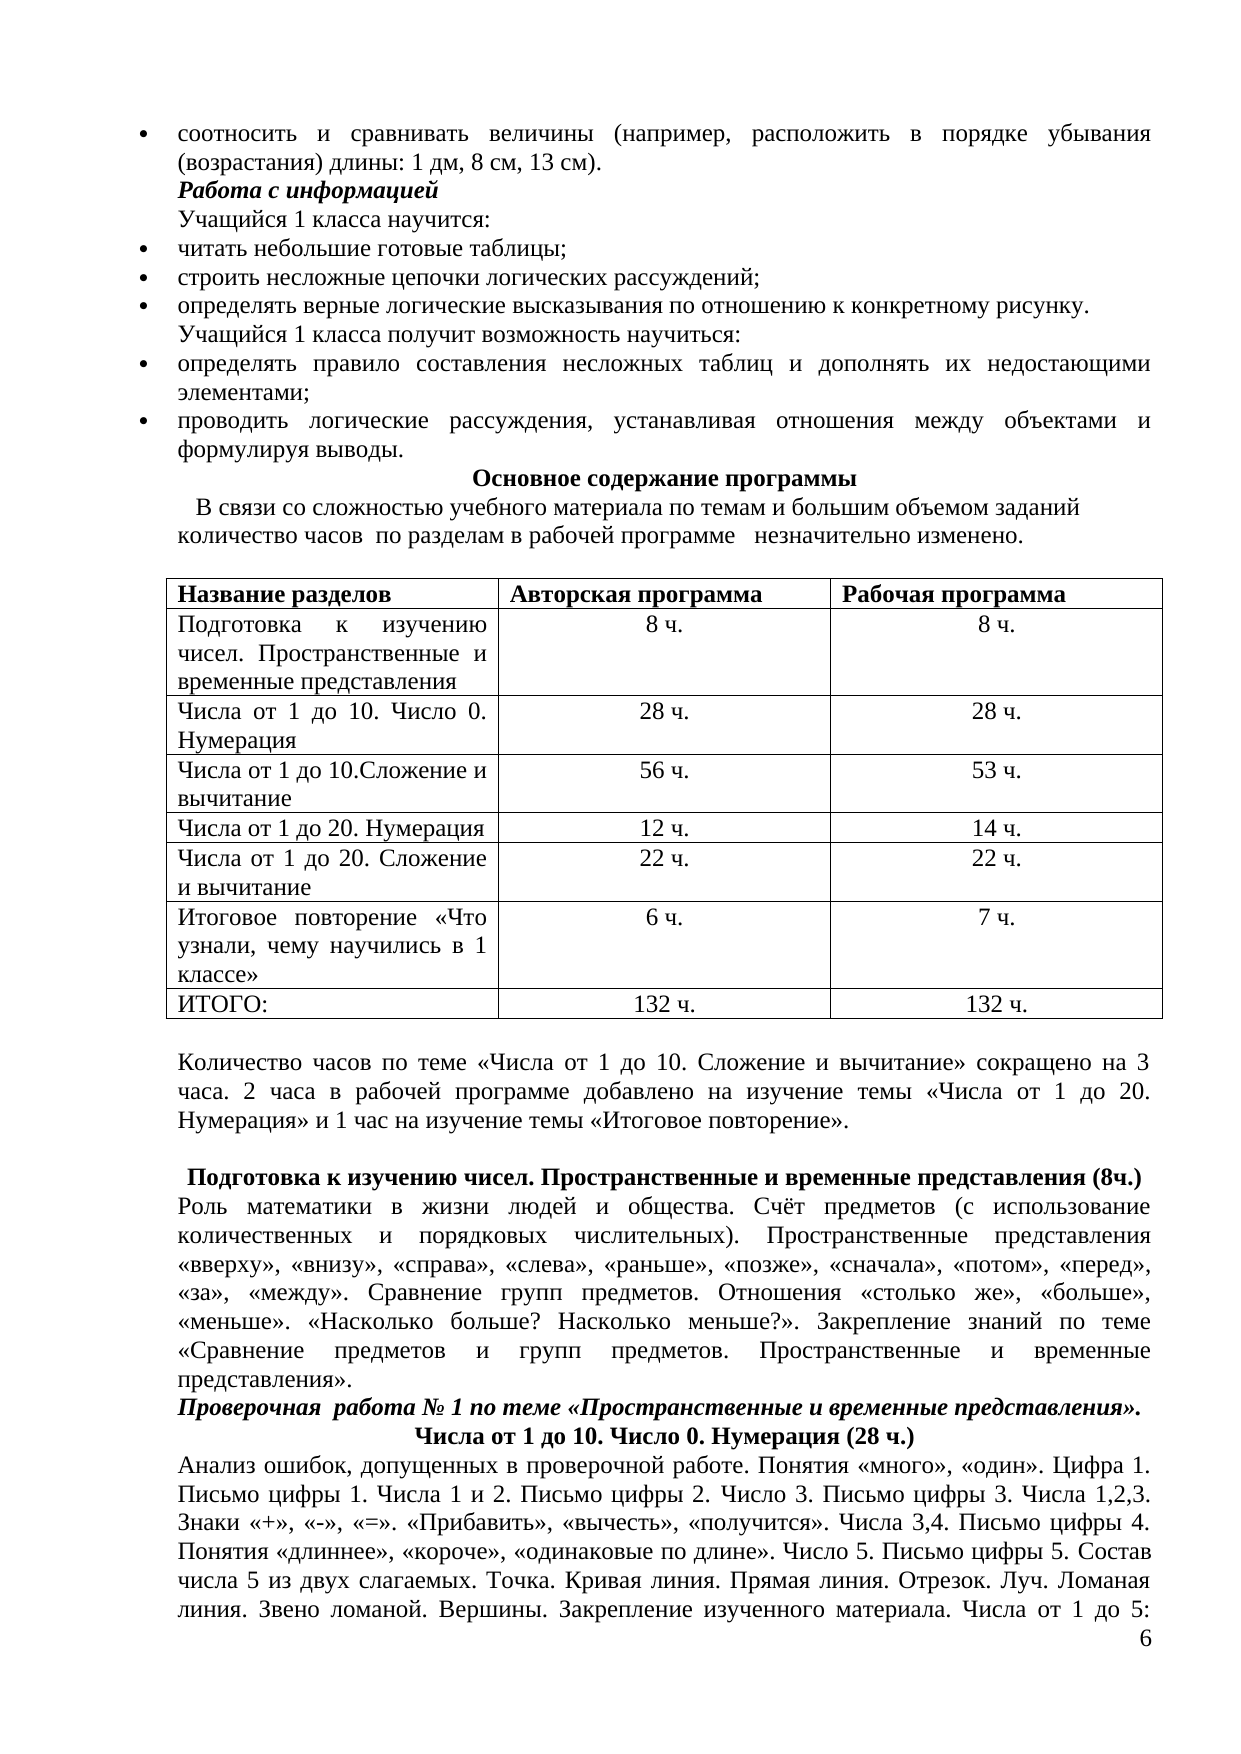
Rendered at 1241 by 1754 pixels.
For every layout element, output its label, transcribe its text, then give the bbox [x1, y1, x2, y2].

table_cell 22 ч. [831, 843, 1162, 901]
text В связи со сложностью учебного материала по темам и большим объемом заданий количество часов по разделам в рабочей программе незначительно изменено. [177, 492, 1152, 549]
table_cell 14 ч. [831, 813, 1162, 842]
text Учащийся 1 класса получит возможность научиться: [177, 319, 1152, 348]
table_cell 7 ч. [831, 902, 1162, 988]
text Проверочная работа № 1 по теме «Пространственные и временные представления». [177, 1392, 1152, 1421]
table_cell Числа от 1 до 10. Число 0. Нумерация [167, 696, 498, 754]
table_cell Числа от 1 до 20. Сложение и вычитание [167, 843, 498, 901]
list определять верные логические высказывания по отношению к конкретному рисунку. [140, 291, 1152, 319]
text Работа с информацией [177, 176, 1152, 204]
table_cell ИТОГО: [167, 989, 498, 1018]
table_cell 8 ч. [831, 609, 1162, 695]
table_cell 132 ч. [831, 989, 1162, 1018]
table_cell 22 ч. [499, 843, 830, 901]
table_cell 132 ч. [499, 989, 830, 1018]
text Числа от 1 до 10. Число 0. Нумерация (28 ч.) [177, 1421, 1152, 1450]
table_cell Числа от 1 до 20. Нумерация [167, 813, 498, 842]
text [177, 1450, 1152, 1622]
table_cell 53 ч. [831, 755, 1162, 812]
list строить несложные цепочки логических рассуждений; [140, 262, 1152, 291]
text Количество часов по теме «Числа от 1 до 10. Сложение и вычитание» сокращено на 3 часа. 2 часа в рабочей программе добавлено на изучение темы «Числа от 1 до 20. Нумерация» и 1 час на изучение темы «Итоговое повторение». [177, 1047, 1152, 1134]
table_cell 12 ч. [499, 813, 830, 842]
text Основное содержание программы [177, 463, 1152, 492]
table_header Авторская программа [499, 579, 830, 608]
text Учащийся 1 класса научится: [177, 204, 1152, 233]
table_cell 28 ч. [499, 696, 830, 754]
table_cell Числа от 1 до 10.Сложение и вычитание [167, 755, 498, 812]
table_cell 28 ч. [831, 696, 1162, 754]
text Подготовка к изучению чисел. Пространственные и временные представления (8ч.) [177, 1162, 1152, 1191]
table_cell Подготовка к изучению чисел. Пространственные и временные представления [167, 609, 498, 695]
text Роль математики в жизни людей и общества. Счёт предметов (с использование количественных и порядковых числительных). Пространственные представления «вверху», «внизу», «справа», «слева», «раньше», «позже», «сначала», «потом», «перед», «за», «между». Сравнение групп предметов. Отношения «столько же», «больше», «меньше». «Насколько больше? Насколько меньше?». Закрепление знаний по теме «Сравнение предметов и групп предметов. Пространственные и временные представления». [177, 1191, 1152, 1392]
list соотносить и сравнивать величины (например, расположить в порядке убывания (возрастания) длины: 1 дм, 8 см, 13 см). [140, 118, 1152, 176]
table_header Название разделов [167, 579, 498, 608]
list определять правило составления несложных таблиц и дополнять их недостающими элементами; [140, 348, 1152, 406]
table_header Рабочая программа [831, 579, 1162, 608]
table_cell 56 ч. [499, 755, 830, 812]
table_cell 6 ч. [499, 902, 830, 988]
list проводить логические рассуждения, устанавливая отношения между объектами и формулируя выводы. [140, 406, 1152, 463]
table_cell Итоговое повторение «Что узнали, чему научились в 1 классе» [167, 902, 498, 988]
list читать небольшие готовые таблицы; [140, 233, 1152, 262]
table_cell 8 ч. [499, 609, 830, 695]
